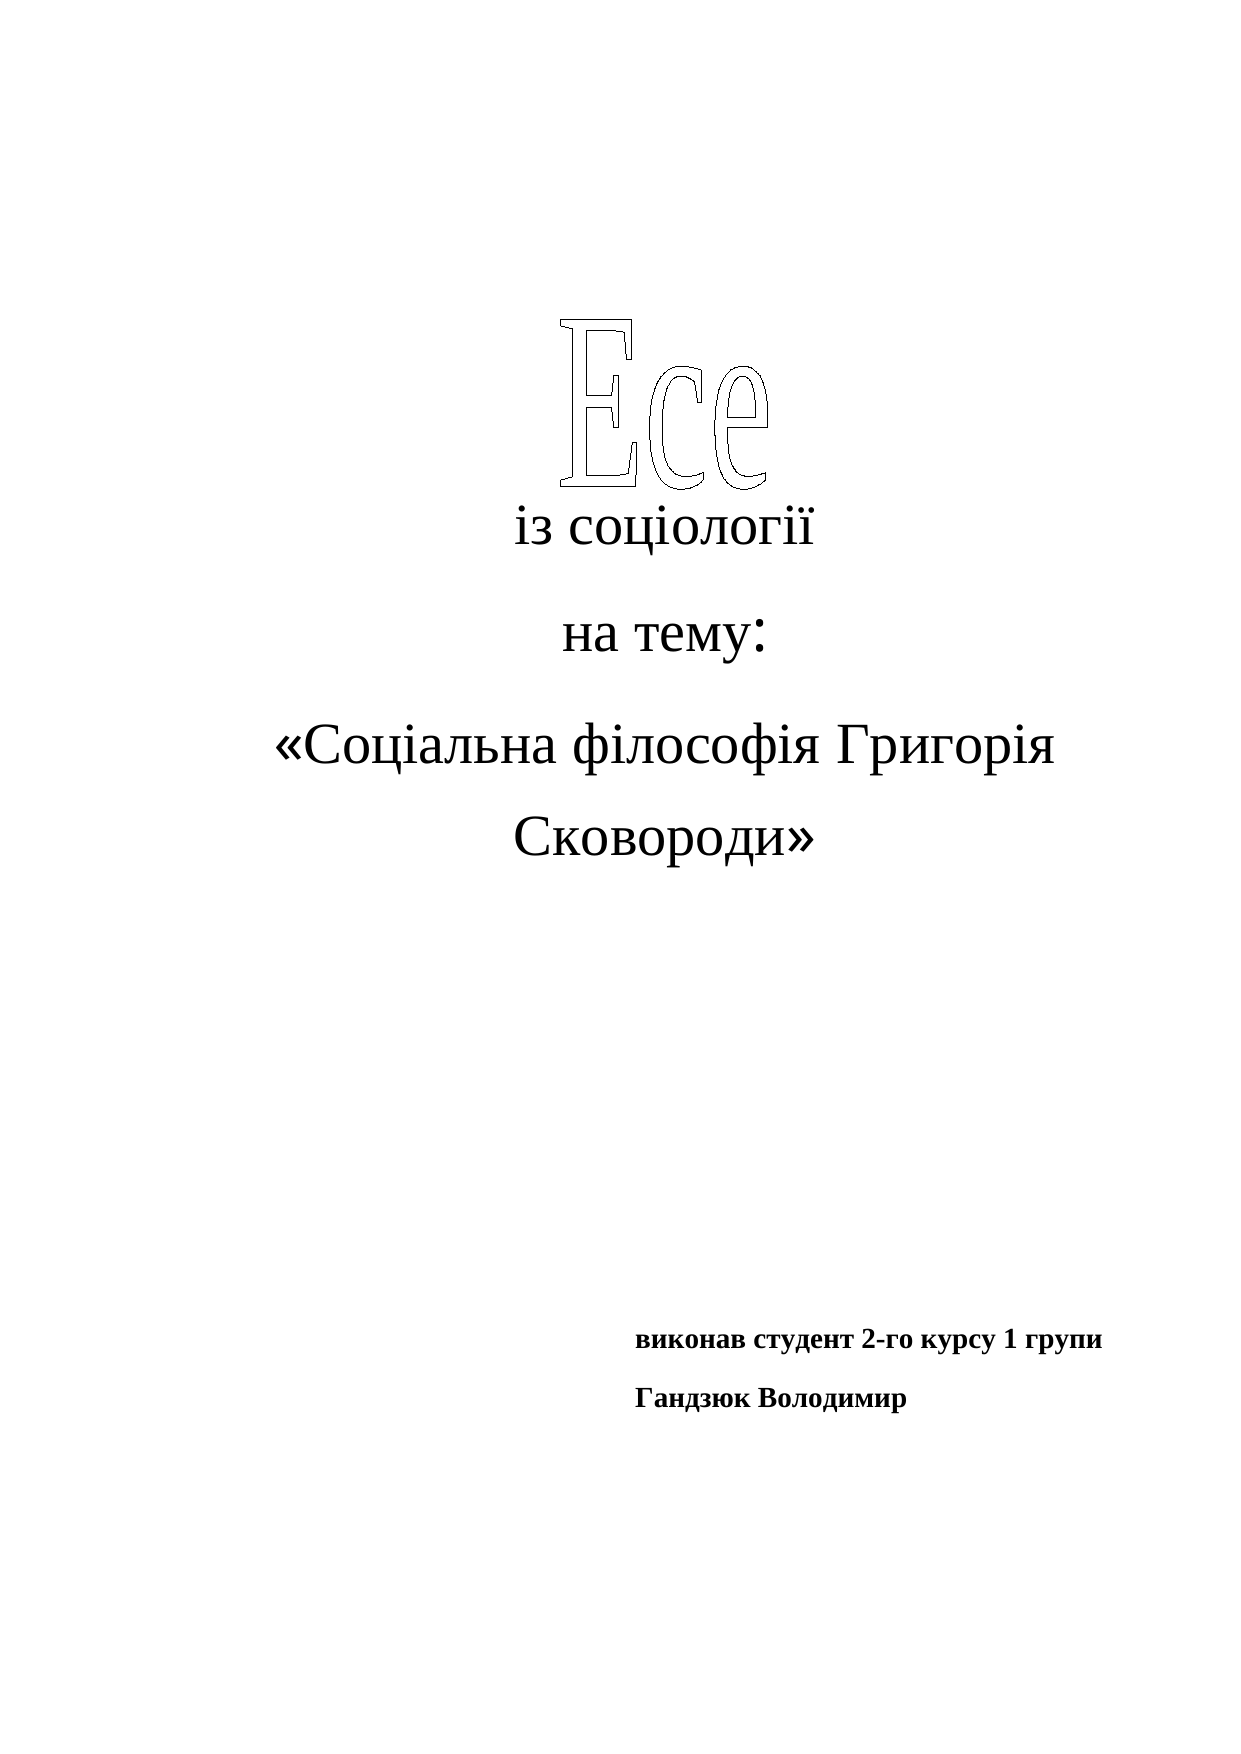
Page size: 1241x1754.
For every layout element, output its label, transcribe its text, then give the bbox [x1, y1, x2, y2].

text на тему: [177, 589, 1152, 669]
text із соціології [177, 489, 1152, 557]
text виконав студент 2-го курсу 1 групи [177, 1321, 1152, 1354]
text «Соціальна філософія Григорія Сковороди» [177, 702, 1152, 872]
text Гандзюк Володимир [177, 1380, 1152, 1414]
